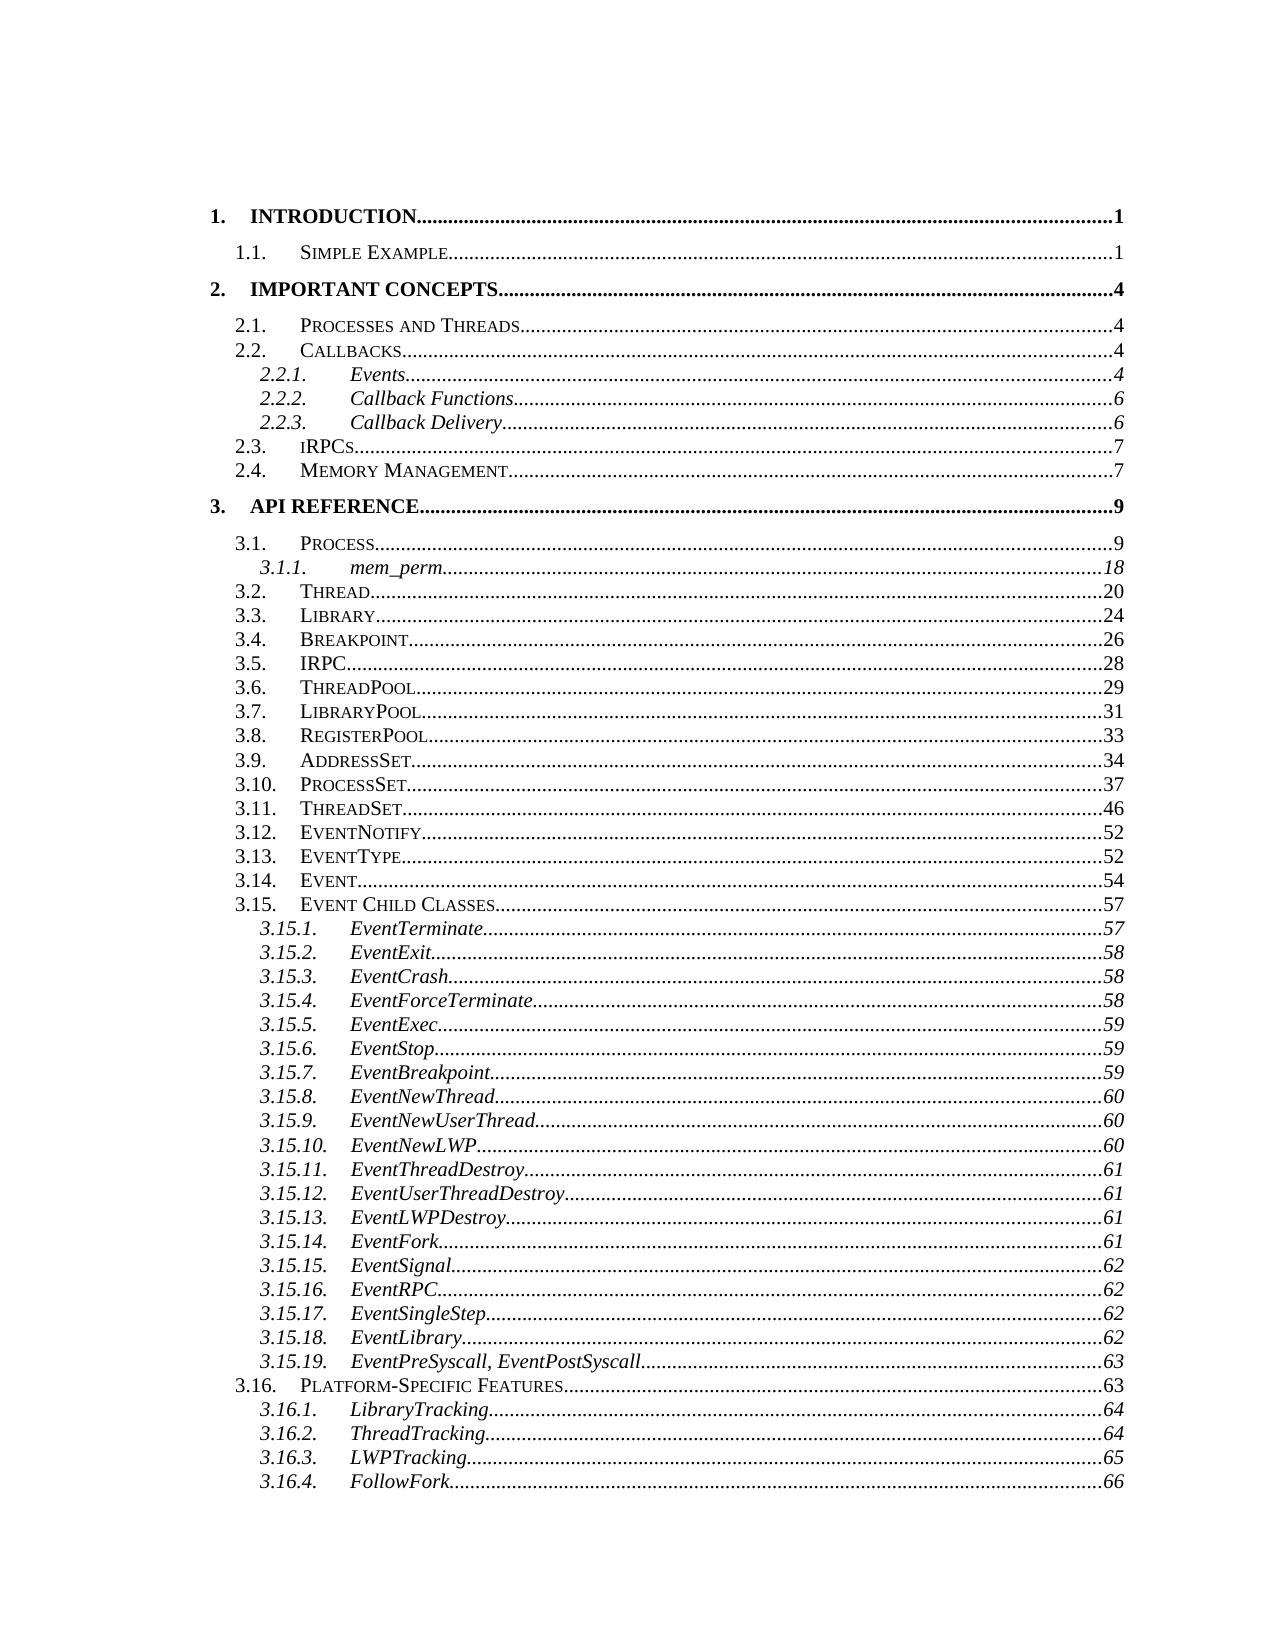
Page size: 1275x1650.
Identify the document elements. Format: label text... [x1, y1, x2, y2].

text 3.2. Thread 20 [175, 579, 1125, 603]
text 2.2.1. Events 4 [200, 362, 1125, 386]
text 3.11. ThreadSet 46 [175, 796, 1125, 820]
text 2.2.3. Callback Delivery 6 [200, 410, 1125, 434]
text 3.15.1. EventTerminate 57 [200, 916, 1125, 940]
text 3. API Reference 9 [150, 494, 1125, 518]
text 3.6. ThreadPool 29 [175, 675, 1125, 699]
text 3.15.13. EventLWPDestroy 61 [200, 1205, 1125, 1229]
text 2.2. Callbacks 4 [175, 337, 1125, 362]
text 3.15.15. EventSignal 62 [200, 1253, 1125, 1277]
text 3.1.1. mem_perm 18 [200, 555, 1125, 579]
text 3.15.8. EventNewThread 60 [200, 1084, 1125, 1108]
text 3.15. Event Child Classes 57 [175, 892, 1125, 916]
text 3.3. Library 24 [175, 603, 1125, 627]
text 3.12. EventNotify 52 [175, 820, 1125, 844]
text 3.10. ProcessSet 37 [175, 772, 1125, 796]
text 3.9. AddressSet 34 [175, 747, 1125, 772]
text 3.8. RegisterPool 33 [175, 723, 1125, 747]
text 1. Introduction 1 [150, 204, 1125, 228]
text 2.2.2. Callback Functions 6 [200, 386, 1125, 410]
text 3.15.6. EventStop 59 [200, 1036, 1125, 1060]
text 1.1. Simple Example 1 [175, 240, 1125, 264]
text 3.16.1. LibraryTracking 64 [200, 1397, 1125, 1421]
text 2.1. Processes and Threads 4 [175, 313, 1125, 337]
text 3.15.11. EventThreadDestroy 61 [200, 1157, 1125, 1181]
text 3.15.14. EventFork 61 [200, 1229, 1125, 1253]
text 3.15.12. EventUserThreadDestroy 61 [200, 1181, 1125, 1205]
text 3.15.17. EventSingleStep 62 [200, 1301, 1125, 1325]
text 2.3. iRPCs 7 [175, 434, 1125, 458]
text 3.1. Process 9 [175, 531, 1125, 555]
text 3.16.4. FollowFork 66 [200, 1469, 1125, 1493]
text 3.14. Event 54 [175, 868, 1125, 892]
text 3.15.4. EventForceTerminate 58 [200, 988, 1125, 1012]
text 3.15.18. EventLibrary 62 [200, 1325, 1125, 1349]
text 3.16. Platform-Specific Features 63 [175, 1373, 1125, 1397]
text 3.7. LibraryPool 31 [175, 699, 1125, 723]
text 3.16.3. LWPTracking 65 [200, 1445, 1125, 1469]
text 2. Important Concepts 4 [150, 277, 1125, 301]
text 3.15.7. EventBreakpoint 59 [200, 1060, 1125, 1084]
text 3.15.5. EventExec 59 [200, 1012, 1125, 1036]
text 3.16.2. ThreadTracking 64 [200, 1421, 1125, 1445]
text 3.15.10. EventNewLWP 60 [200, 1132, 1125, 1157]
text 3.5. IRPC 28 [175, 651, 1125, 675]
text 3.15.2. EventExit 58 [200, 940, 1125, 964]
text 2.4. Memory Management 7 [175, 458, 1125, 482]
text 3.13. EventType 52 [175, 844, 1125, 868]
text 3.15.3. EventCrash 58 [200, 964, 1125, 988]
text 3.15.9. EventNewUserThread 60 [200, 1108, 1125, 1132]
text 3.4. Breakpoint 26 [175, 627, 1125, 651]
text 3.15.19. EventPreSyscall, EventPostSyscall 63 [200, 1349, 1125, 1373]
text 3.15.16. EventRPC 62 [200, 1277, 1125, 1301]
